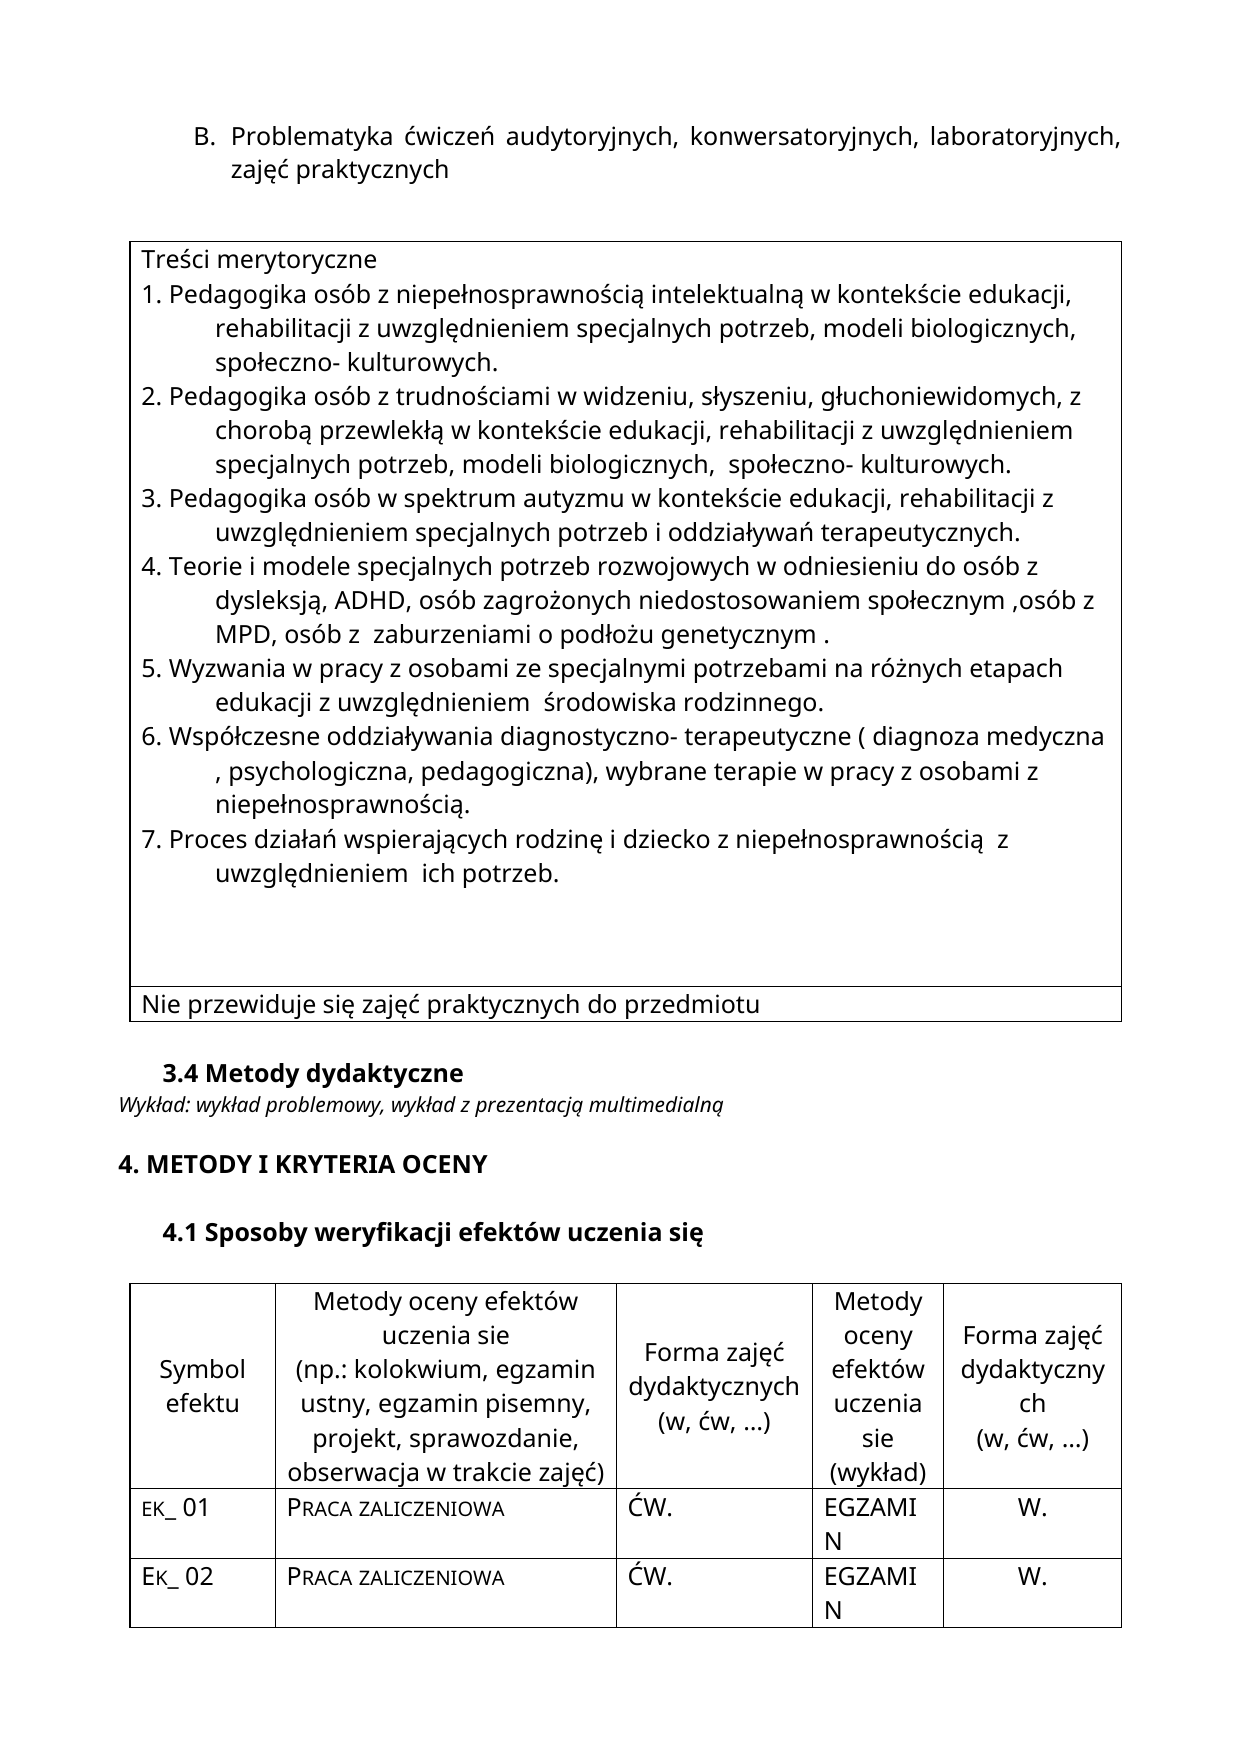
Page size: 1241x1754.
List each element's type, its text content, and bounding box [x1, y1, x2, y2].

table_cell ĆW. [617, 1489, 812, 1557]
table_header Forma zajęć dydaktycznych (w, ćw, …) [944, 1284, 1121, 1488]
table_cell Praca zaliczeniowa [276, 1559, 616, 1627]
text Wykład: wykład problemowy, wykład z prezentacją multimedialną [118, 1090, 1122, 1118]
table_cell EGZAMIN [813, 1559, 943, 1627]
table_cell Praca zaliczeniowa [276, 1489, 616, 1557]
table_cell EGZAMIN [813, 1489, 943, 1557]
text 3.4 Metody dydaktyczne [162, 1056, 1122, 1090]
table_header Metody oceny efektów uczenia sie (np.: kolokwium, egzamin ustny, egzamin pisemny, projekt, sprawozdanie, obserwacja w trakcie zajęć) [276, 1284, 616, 1488]
table_cell Ek_ 02 [131, 1559, 275, 1627]
table_header Forma zajęć dydaktycznych (w, ćw, …) [617, 1284, 812, 1488]
table_cell W. [944, 1559, 1121, 1627]
table_header Symbol efektu [131, 1284, 275, 1488]
table_cell ek_ 01 [131, 1489, 275, 1557]
table_cell ĆW. [617, 1559, 812, 1627]
text 4. METODY I KRYTERIA OCENY [118, 1147, 1122, 1181]
table_cell W. [944, 1489, 1121, 1557]
list Problematyka ćwiczeń audytoryjnych, konwersatoryjnych, laboratoryjnych, zajęć praktycznych [193, 118, 1122, 186]
table_cell Nie przewiduje się zajęć praktycznych do przedmiotu [131, 987, 1121, 1021]
table_header Metody oceny efektów uczenia sie (wykład) [813, 1284, 943, 1488]
text 4.1 Sposoby weryfikacji efektów uczenia się [162, 1215, 1122, 1249]
table_header Treści merytoryczne 1. Pedagogika osób z niepełnosprawnością intelektualną w kontekście edukacji, rehabilitacji z uwzględnieniem specjalnych potrzeb, modeli biologicznych, społeczno- kulturowych. 2. Pedagogika osób z trudnościami w widzeniu, słyszeniu, głuchoniewidomych, z chorobą przewlekłą w kontekście edukacji, rehabilitacji z uwzględnieniem specjalnych potrzeb, modeli biologicznych, społeczno- kulturowych. 3. Pedagogika osób w spektrum autyzmu w kontekście edukacji, rehabilitacji z uwzględnieniem specjalnych potrzeb i oddziaływań terapeutycznych. 4. Teorie i modele specjalnych potrzeb rozwojowych w odniesieniu do osób z dysleksją, ADHD, osób zagrożonych niedostosowaniem społecznym ,osób z MPD, osób z zaburzeniami o podłożu genetycznym . 5. Wyzwania w pracy z osobami ze specjalnymi potrzebami na różnych etapach edukacji z uwzględnieniem środowiska rodzinnego. 6. Współczesne oddziaływania diagnostyczno- terapeutyczne ( diagnoza medyczna , psychologiczna, pedagogiczna), wybrane terapie w pracy z osobami z niepełnosprawnością. 7. Proces działań wspierających rodzinę i dziecko z niepełnosprawnością z uwzględnieniem ich potrzeb. [131, 242, 1121, 986]
